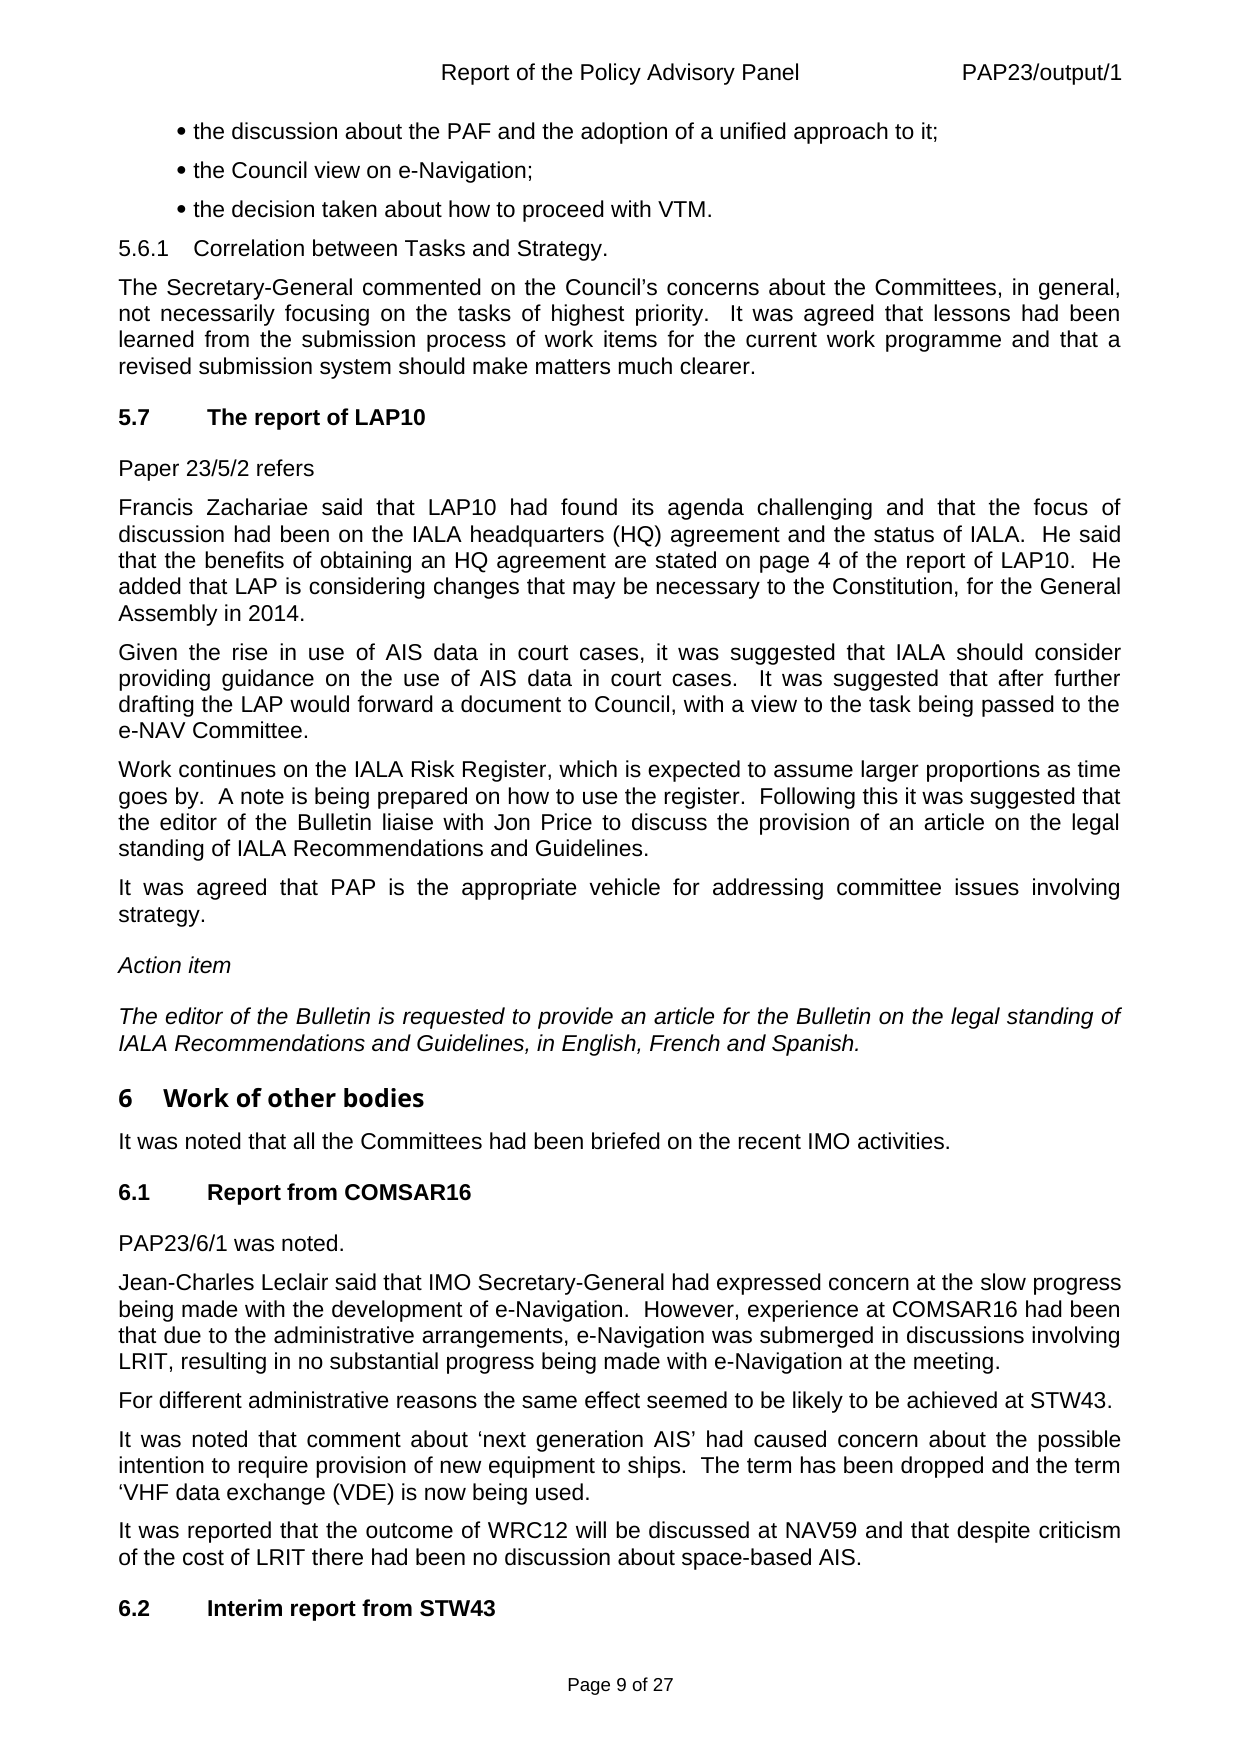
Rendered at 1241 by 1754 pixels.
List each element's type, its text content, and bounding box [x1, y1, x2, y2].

text Given the rise in use of AIS data in court cases, it was suggested that IALA should consider providing guidance on the use of AIS data in court cases. It was suggested that after further drafting the LAP would forward a document to Council, with a view to the task being passed to the e-NAV Committee. [118, 638, 1122, 744]
text Jean-Charles Leclair said that IMO Secretary-General had expressed concern at the slow progress being made with the development of e-Navigation. However, experience at COMSAR16 had been that due to the administrative arrangements, e-Navigation was submerged in discussions involving LRIT, resulting in no substantial progress being made with e-Navigation at the meeting. [118, 1269, 1122, 1374]
text It was reported that the outcome of WRC12 will be discussed at NAV59 and that despite criticism of the cost of LRIT there had been no discussion about space-based AIS. [118, 1517, 1122, 1570]
text Action item [118, 952, 1122, 978]
subtitle The report of LAP10 [118, 404, 1122, 430]
text PAP23/6/1 was noted. [118, 1230, 1122, 1257]
text It was agreed that PAP is the appropriate vehicle for addressing committee issues involving strategy. [118, 874, 1122, 927]
subtitle Work of other bodies [118, 1081, 1122, 1115]
text Francis Zachariae said that LAP10 had found its agenda challenging and that the focus of discussion had been on the IALA headquarters (HQ) agreement and the status of IALA. He said that the benefits of obtaining an HQ agreement are stated on page 4 of the report of LAP10. He added that LAP is considering changes that may be necessary to the Constitution, for the General Assembly in 2014. [118, 494, 1122, 626]
subtitle Interim report from STW43 [118, 1595, 1122, 1622]
text The editor of the Bulletin is requested to provide an article for the Bulletin on the legal standing of IALA Recommendations and Guidelines, in English, French and Spanish. [118, 1003, 1122, 1056]
text the Council view on e-Navigation; [177, 157, 1122, 183]
text It was noted that comment about ‘next generation AIS’ had caused concern about the possible intention to require provision of new equipment to ships. The term has been dropped and the term ‘VHF data exchange (VDE) is now being used. [118, 1426, 1122, 1505]
text Paper 23/5/2 refers [118, 455, 1122, 482]
text It was noted that all the Committees had been briefed on the recent IMO activities. [118, 1128, 1122, 1154]
text Work continues on the IALA Risk Register, which is expected to assume larger proportions as time goes by. A note is being prepared on how to use the register. Following this it was suggested that the editor of the Bulletin liaise with Jon Price to discuss the provision of an article on the legal standing of IALA Recommendations and Guidelines. [118, 756, 1122, 862]
text the decision taken about how to proceed with VTM. [177, 196, 1122, 222]
text the discussion about the PAF and the adoption of a unified approach to it; [177, 118, 1122, 144]
subtitle Report from COMSAR16 [118, 1179, 1122, 1205]
text The Secretary-General commented on the Council’s concerns about the Committees, in general, not necessarily focusing on the tasks of highest priority. It was agreed that lessons had been learned from the submission process of work items for the current work programme and that a revised submission system should make matters much clearer. [118, 273, 1122, 379]
text For different administrative reasons the same effect seemed to be likely to be achieved at STW43. [118, 1387, 1122, 1413]
subtitle Correlation between Tasks and Strategy. [118, 235, 1122, 261]
